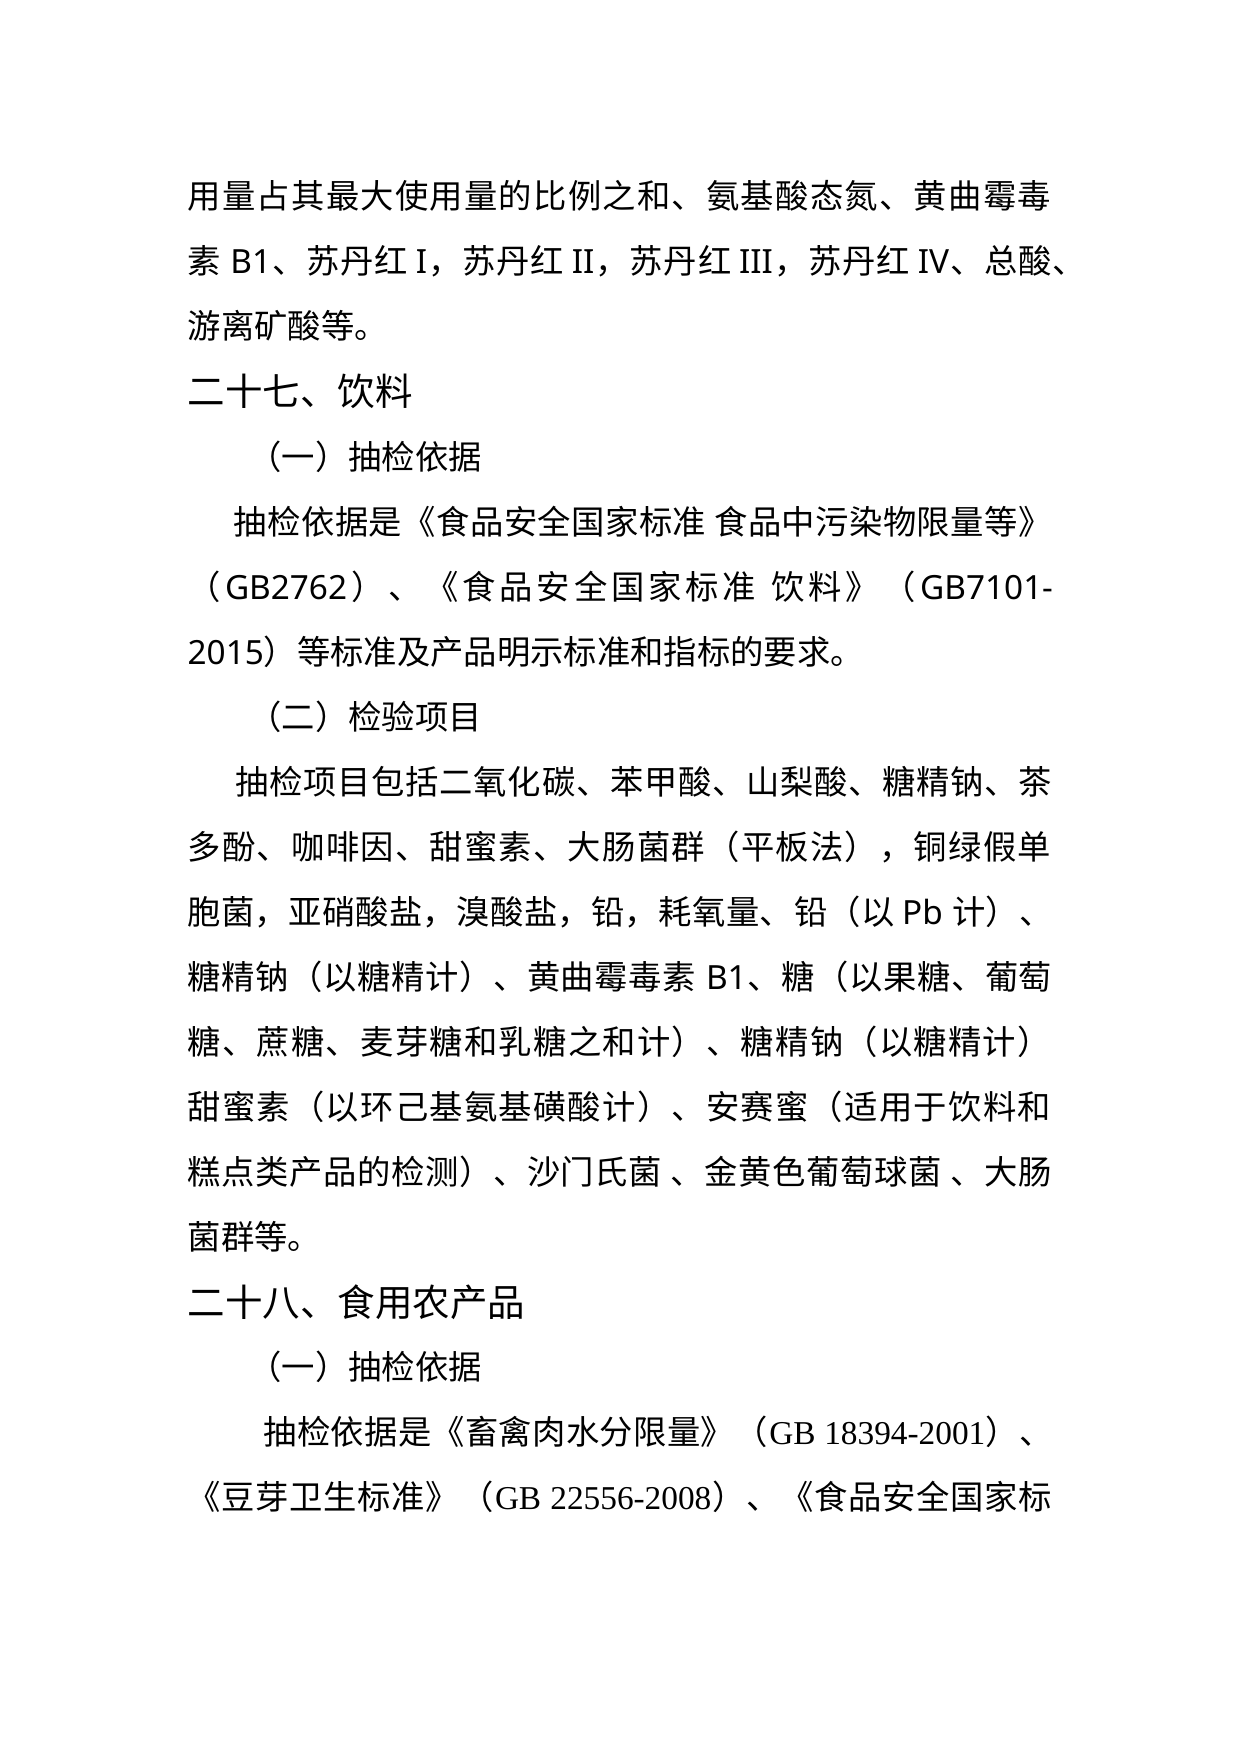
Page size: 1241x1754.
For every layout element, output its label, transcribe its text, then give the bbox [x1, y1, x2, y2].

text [187, 162, 1053, 357]
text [187, 1397, 1053, 1527]
text （一）抽检依据 [187, 1332, 1053, 1397]
text （一）抽检依据 [187, 422, 1053, 487]
text 抽检依据是《食品安全国家标准 食品中污染物限量等》（GB2762）、《食品安全国家标准 饮料》（GB7101-2015）等标准及产品明示标准和指标的要求。 [187, 487, 1053, 682]
text 二十八、食用农产品 [187, 1267, 1053, 1332]
text （二）检验项目 [187, 682, 1053, 747]
text 抽检项目包括二氧化碳、苯甲酸、山梨酸、糖精钠、茶多酚、咖啡因、甜蜜素、大肠菌群（平板法），铜绿假单胞菌，亚硝酸盐，溴酸盐，铅，耗氧量、铅（以Pb 计）、糖精钠（以糖精计）、黄曲霉毒素 B1、糖（以果糖、葡萄糖、蔗糖、麦芽糖和乳糖之和计）、糖精钠（以糖精计）、甜蜜素（以环己基氨基磺酸计）、安赛蜜（适用于饮料和糕点类产品的检测）、沙门氏菌 、金黄色葡萄球菌 、大肠菌群等。 [187, 747, 1053, 1267]
text 二十七、饮料 [187, 357, 1053, 422]
